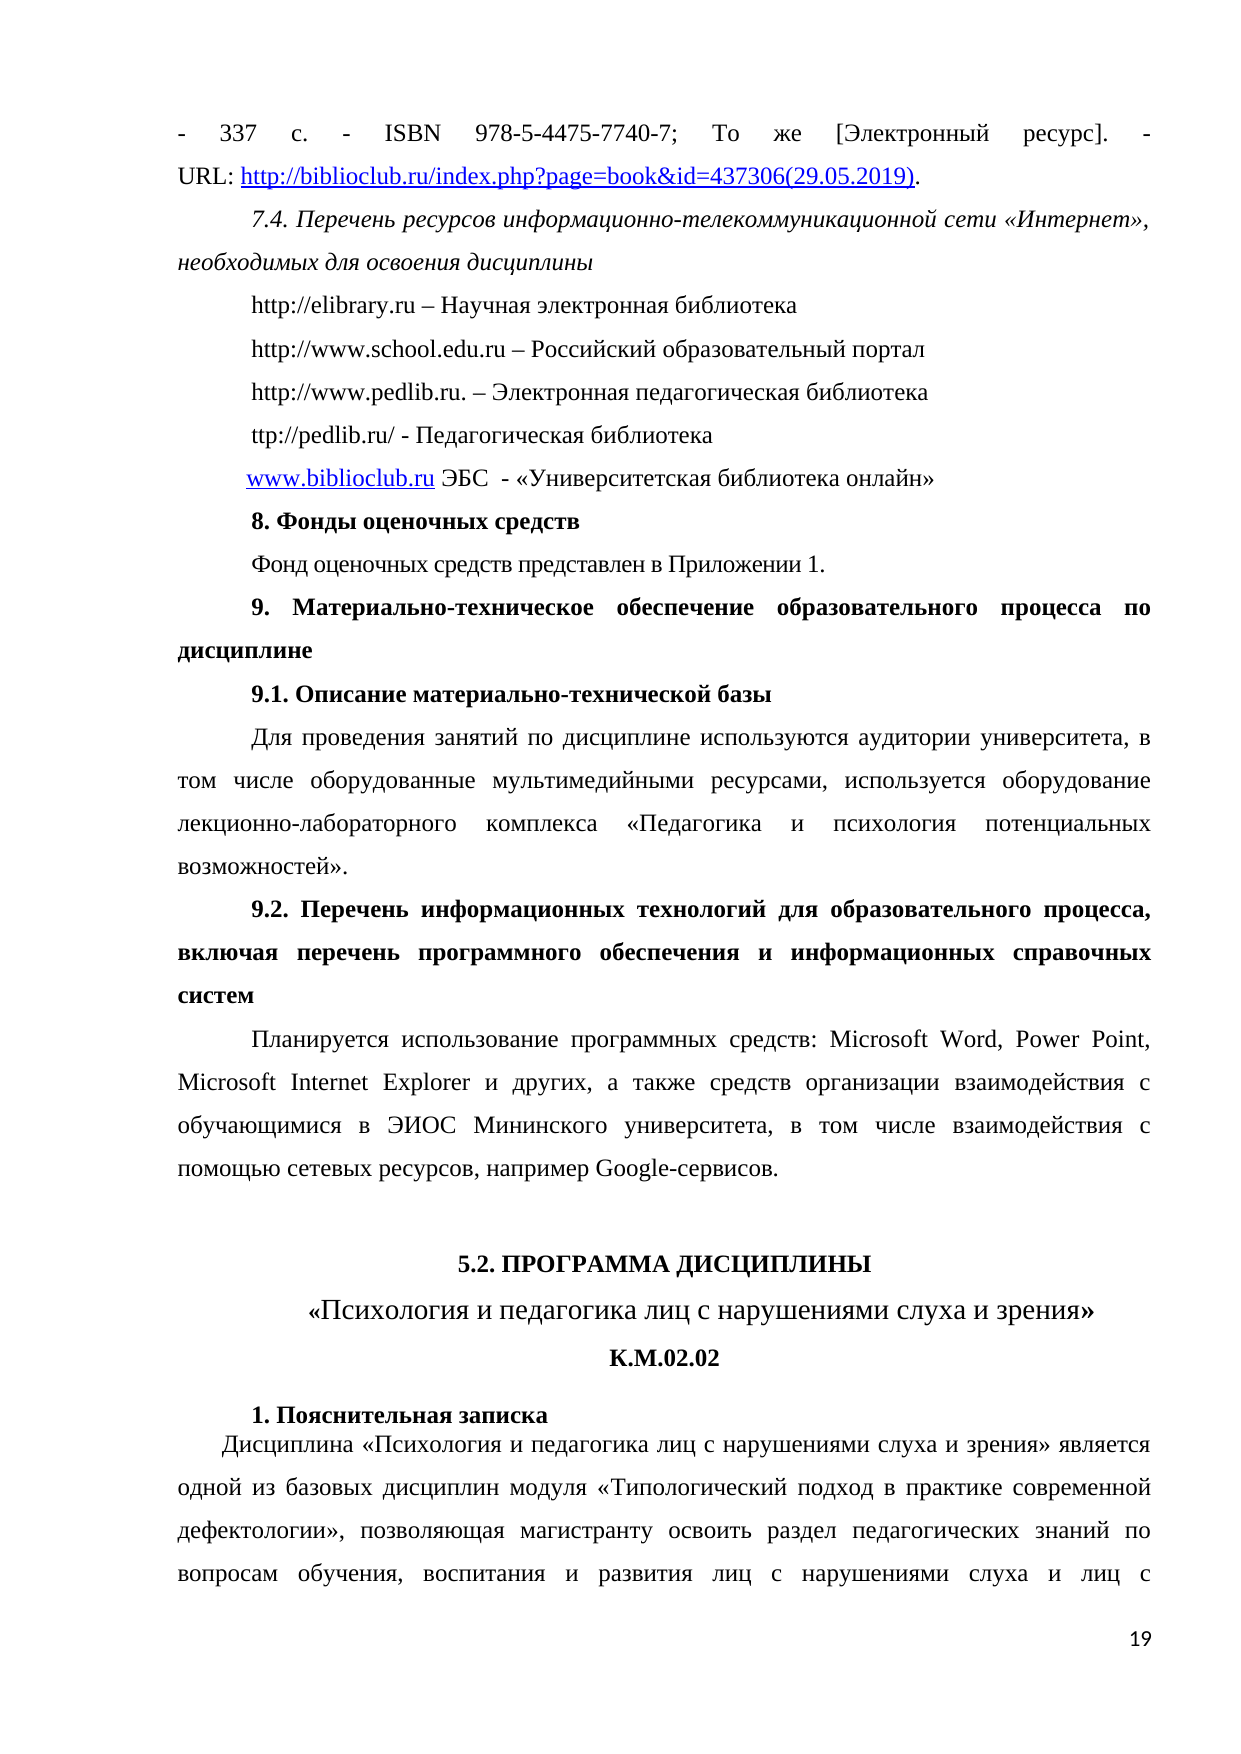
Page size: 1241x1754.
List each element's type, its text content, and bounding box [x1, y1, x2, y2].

text ttp://pedlib.ru/ - Педагогическая библиотека [177, 420, 1152, 449]
text 9. Материально-техническое обеспечение образовательного процесса по дисциплине [177, 592, 1152, 664]
text www.biblioclub.ru ЭБС - «Университетская библиотека онлайн» [177, 463, 1152, 492]
text Для проведения занятий по дисциплине используются аудитории университета, в том числе оборудованные мультимедийными ресурсами, используется оборудование лекционно-лабораторного комплекса «Педагогика и психология потенциальных возможностей». [177, 722, 1152, 880]
subtitle http://www.school.edu.ru – Российский образовательный портал [177, 334, 1152, 362]
text http://elibrary.ru – Научная электронная библиотека [177, 291, 1152, 319]
text 9.1. Описание материально-технической базы [177, 679, 1152, 707]
text Планируется использование программных средств: Microsoft Word, Power Point, Microsoft Internet Explorer и других, а также средств организации взаимодействия с обучающимися в ЭИОС Мининского университета, в том числе взаимодействия с помощью сетевых ресурсов, например Google-сервисов. [177, 1024, 1152, 1182]
text К.М.02.02 [177, 1343, 1152, 1371]
text 7.4. Перечень ресурсов информационно-телекоммуникационной сети «Интернет», необходимых для освоения дисциплины [177, 204, 1152, 276]
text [177, 1429, 1152, 1587]
text «Психология и педагогика лиц с нарушениями слуха и зрения» [177, 1292, 1152, 1326]
text 9.2. Перечень информационных технологий для образовательного процесса, включая перечень программного обеспечения и информационных справочных систем [177, 894, 1152, 1009]
text Фонд оценочных средств представлен в Приложении 1. [177, 549, 1152, 578]
text 5.2. ПРОГРАММА ДИСЦИПЛИНЫ [177, 1249, 1152, 1278]
text 1. Пояснительная записка [177, 1400, 1152, 1429]
text 8. Фонды оценочных средств [177, 506, 1152, 535]
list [177, 118, 1152, 190]
text http://www.pedlib.ru. – Электронная педагогическая библиотека [177, 377, 1152, 406]
